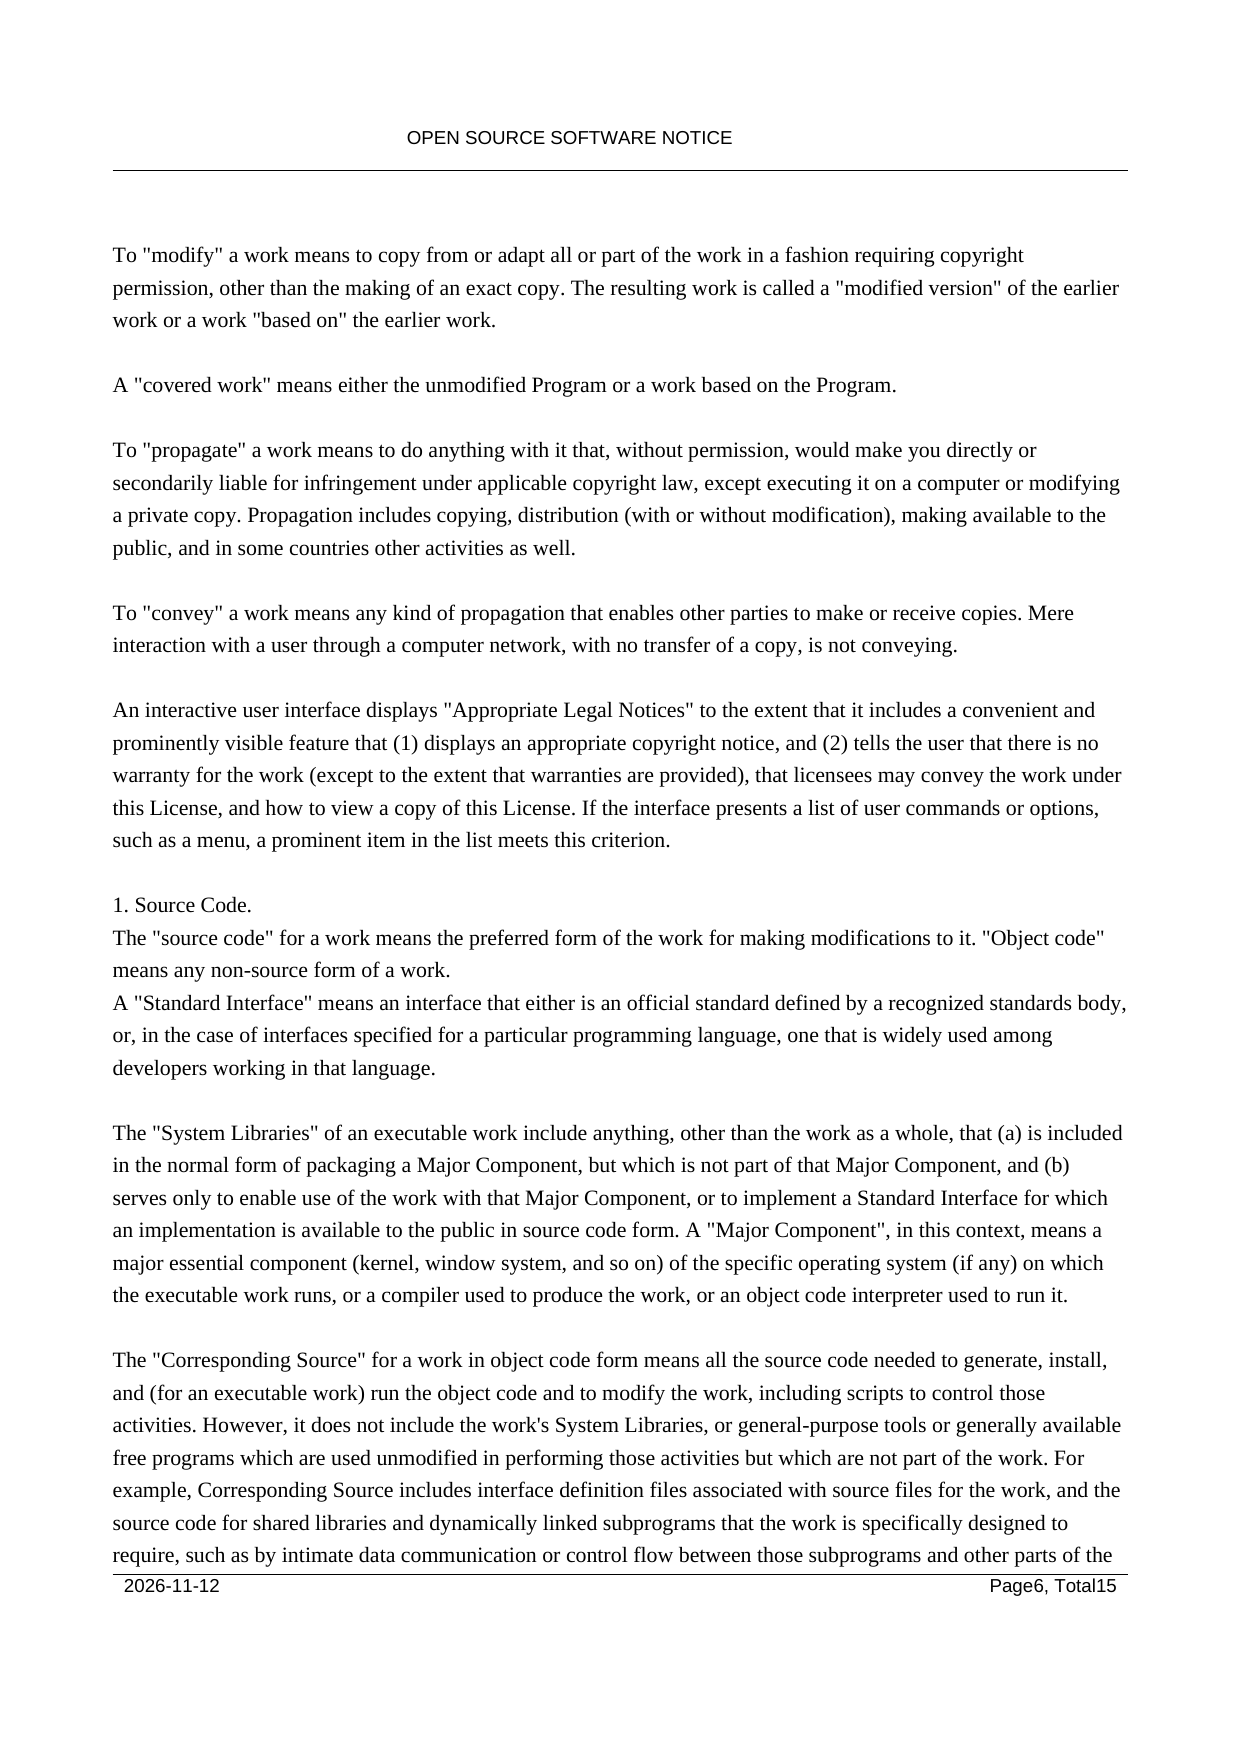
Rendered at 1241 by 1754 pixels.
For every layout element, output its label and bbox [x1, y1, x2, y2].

text [112, 206, 1128, 1571]
